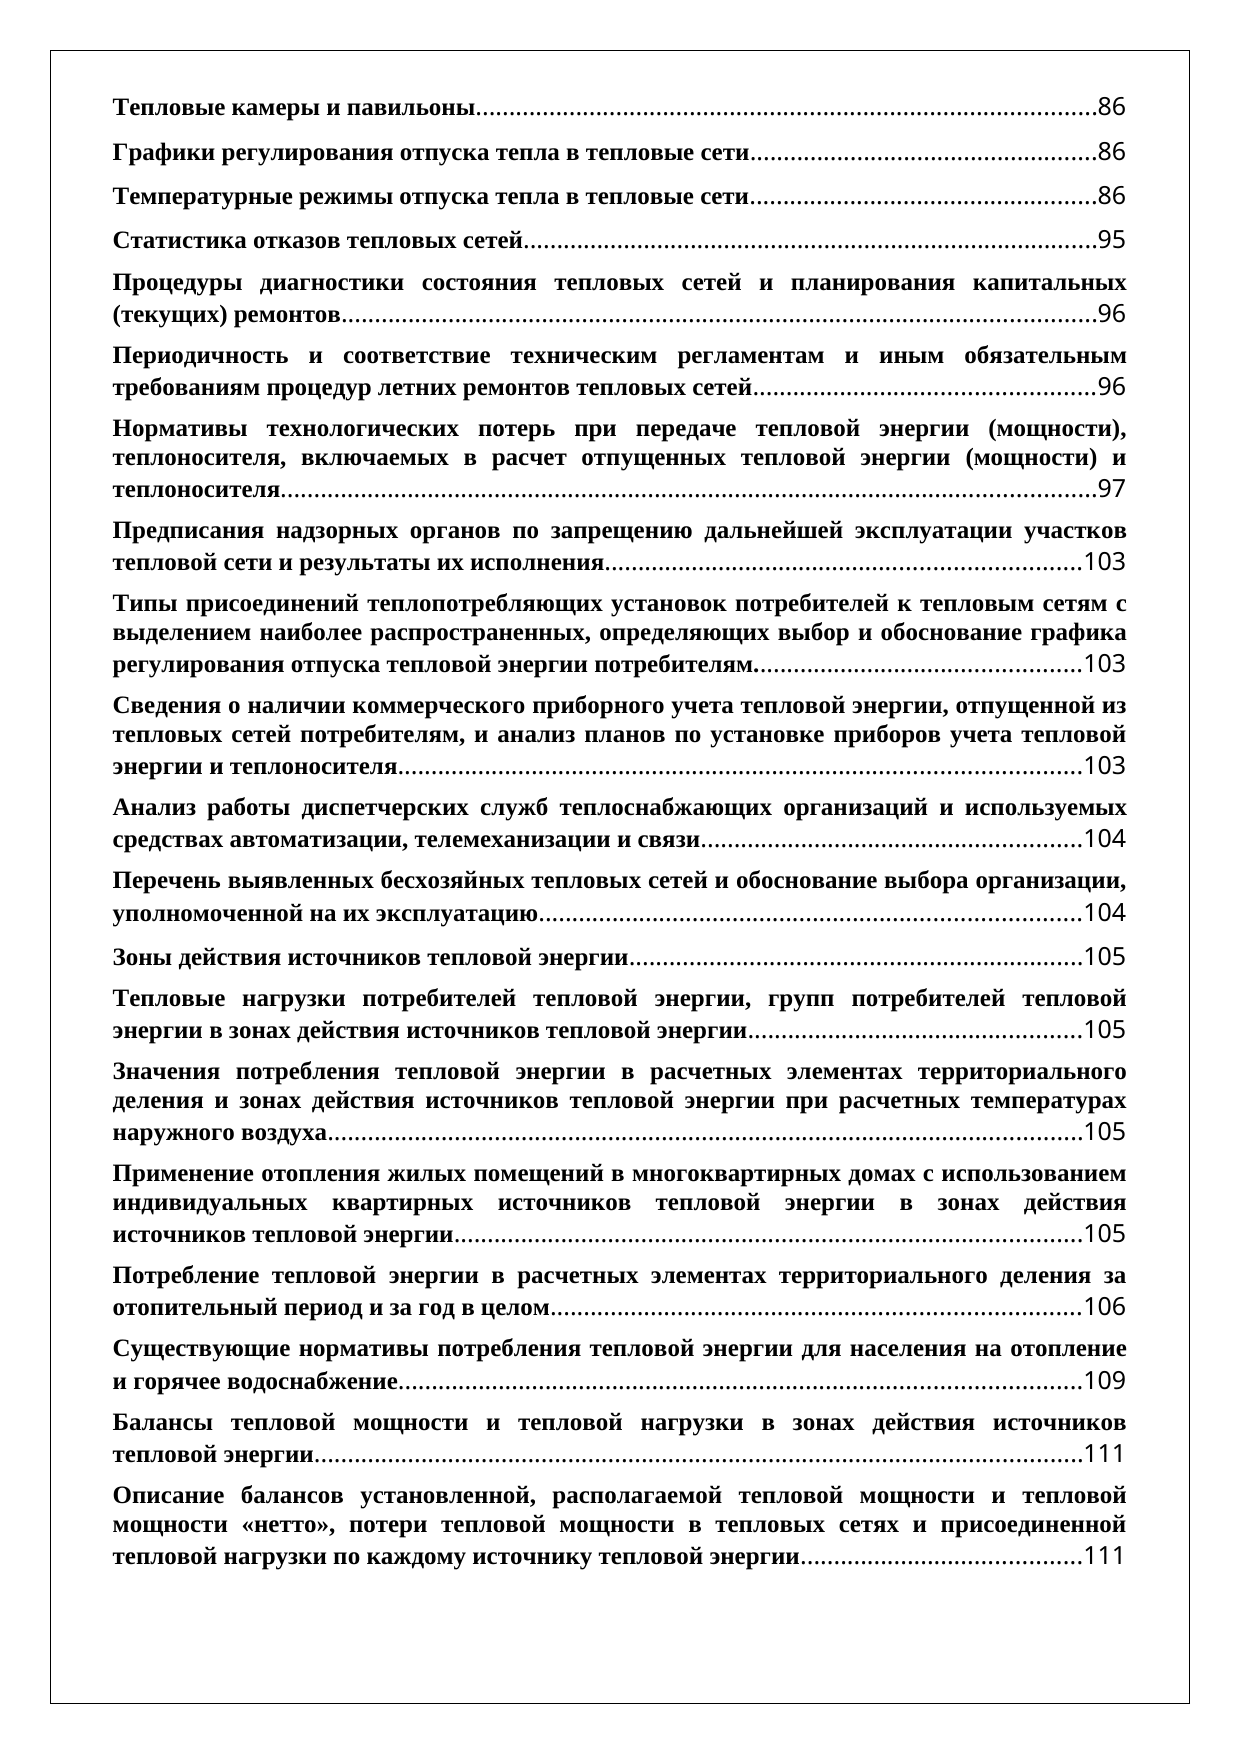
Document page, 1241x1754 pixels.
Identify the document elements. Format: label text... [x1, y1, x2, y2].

text Перечень выявленных бесхозяйных тепловых сетей и обоснование выбора организации, уполномоченной на их эксплуатацию 104 [112, 865, 1128, 928]
text Описание балансов установленной, располагаемой тепловой мощности и тепловой мощности «нетто», потери тепловой мощности в тепловых сетях и присоединенной тепловой нагрузки по каждому источнику тепловой энергии 111 [112, 1480, 1128, 1572]
text Температурные режимы отпуска тепла в тепловые сети 86 [112, 178, 1128, 212]
text Балансы тепловой мощности и тепловой нагрузки в зонах действия источников тепловой энергии 111 [112, 1407, 1128, 1469]
text Применение отопления жилых помещений в многоквартирных домах с использованием индивидуальных квартирных источников тепловой энергии в зонах действия источников тепловой энергии 105 [112, 1158, 1128, 1250]
text Существующие нормативы потребления тепловой энергии для населения на отопление и горячее водоснабжение 109 [112, 1333, 1128, 1396]
text Периодичность и соответствие техническим регламентам и иным обязательным требованиям процедур летних ремонтов тепловых сетей 96 [112, 340, 1128, 403]
text Предписания надзорных органов по запрещению дальнейшей эксплуатации участков тепловой сети и результаты их исполнения 103 [112, 515, 1128, 578]
text Значения потребления тепловой энергии в расчетных элементах территориального деления и зонах действия источников тепловой энергии при расчетных температурах наружного воздуха 105 [112, 1056, 1128, 1148]
text Потребление тепловой энергии в расчетных элементах территориального деления за отопительный период и за год в целом 106 [112, 1260, 1128, 1323]
text Сведения о наличии коммерческого приборного учета тепловой энергии, отпущенной из тепловых сетей потребителям, и анализ планов по установке приборов учета тепловой энергии и теплоносителя 103 [112, 690, 1128, 782]
text Тепловые камеры и павильоны 86 [112, 89, 1128, 123]
text Графики регулирования отпуска тепла в тепловые сети 86 [112, 133, 1128, 167]
text Процедуры диагностики состояния тепловых сетей и планирования капитальных (текущих) ремонтов 96 [112, 267, 1128, 329]
text Нормативы технологических потерь при передаче тепловой энергии (мощности), теплоносителя, включаемых в расчет отпущенных тепловой энергии (мощности) и теплоносителя 97 [112, 413, 1128, 504]
text Зоны действия источников тепловой энергии 105 [112, 939, 1128, 973]
text Анализ работы диспетчерских служб теплоснабжающих организаций и используемых средствах автоматизации, телемеханизации и связи 104 [112, 792, 1128, 855]
text Статистика отказов тепловых сетей 95 [112, 222, 1128, 256]
text Тепловые нагрузки потребителей тепловой энергии, групп потребителей тепловой энергии в зонах действия источников тепловой энергии 105 [112, 983, 1128, 1046]
text Типы присоединений теплопотребляющих установок потребителей к тепловым сетям с выделением наиболее распространенных, определяющих выбор и обоснование графика регулирования отпуска тепловой энергии потребителям. 103 [112, 588, 1128, 680]
